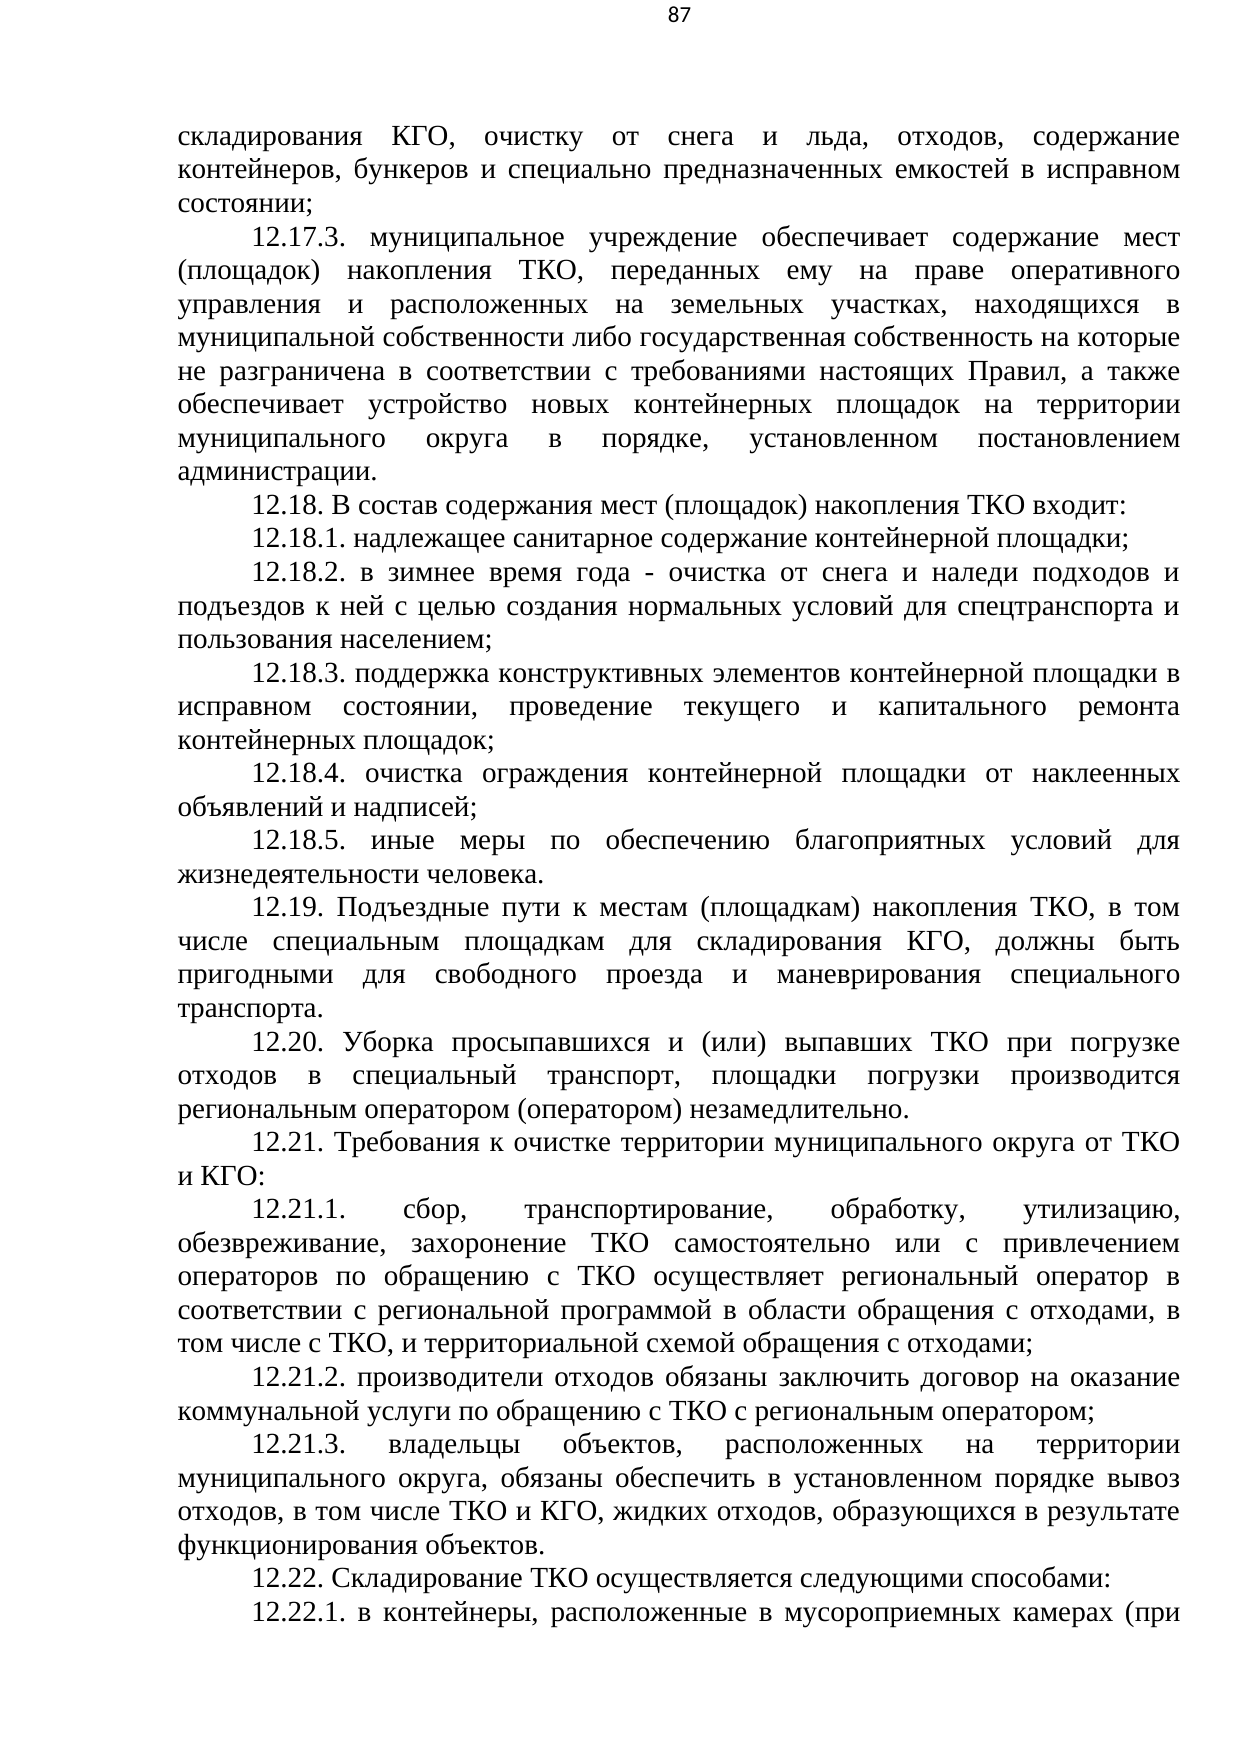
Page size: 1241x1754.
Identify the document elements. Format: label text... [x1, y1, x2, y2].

text 12.21. Требования к очистке территории муниципального округа от ТКО и КГО: [177, 1124, 1181, 1191]
text 12.19. Подъездные пути к местам (площадкам) накопления ТКО, в том числе специальным площадкам для складирования КГО, должны быть пригодными для свободного проезда и маневрирования специального транспорта. [177, 889, 1181, 1024]
text 12.18.1. надлежащее санитарное содержание контейнерной площадки; [177, 521, 1181, 554]
text 12.21.3. владельцы объектов, расположенных на территории муниципального округа, обязаны обеспечить в установленном порядке вывоз отходов, в том числе ТКО и КГО, жидких отходов, образующихся в результате функционирования объектов. [177, 1426, 1181, 1560]
text 12.22. Складирование ТКО осуществляется следующими способами: [177, 1560, 1181, 1594]
text 12.17.3. муниципальное учреждение обеспечивает содержание мест (площадок) накопления ТКО, переданных ему на праве оперативного управления и расположенных на земельных участках, находящихся в муниципальной собственности либо государственная собственность на которые не разграничена в соответствии с требованиями настоящих Правил, а также обеспечивает устройство новых контейнерных площадок на территории муниципального округа в порядке, установленном постановлением администрации. [177, 219, 1181, 487]
text 12.18.5. иные меры по обеспечению благоприятных условий для жизнедеятельности человека. [177, 822, 1181, 889]
text 12.20. Уборка просыпавшихся и (или) выпавших ТКО при погрузке отходов в специальный транспорт, площадки погрузки производится региональным оператором (оператором) незамедлительно. [177, 1024, 1181, 1124]
text 12.18.2. в зимнее время года - очистка от снега и наледи подходов и подъездов к ней с целью создания нормальных условий для спецтранспорта и пользования населением; [177, 554, 1181, 655]
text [177, 118, 1181, 219]
text 12.18. В состав содержания мест (площадок) накопления ТКО входит: [177, 487, 1181, 521]
text 12.21.2. производители отходов обязаны заключить договор на оказание коммунальной услуги по обращению с ТКО с региональным оператором; [177, 1359, 1181, 1426]
text 12.21.1. сбор, транспортирование, обработку, утилизацию, обезвреживание, захоронение ТКО самостоятельно или с привлечением операторов по обращению с ТКО осуществляет региональный оператор в соответствии с региональной программой в области обращения с отходами, в том числе с ТКО, и территориальной схемой обращения с отходами; [177, 1191, 1181, 1359]
text 12.18.4. очистка ограждения контейнерной площадки от наклеенных объявлений и надписей; [177, 755, 1181, 822]
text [177, 1594, 1181, 1627]
text 12.18.3. поддержка конструктивных элементов контейнерной площадки в исправном состоянии, проведение текущего и капитального ремонта контейнерных площадок; [177, 655, 1181, 755]
